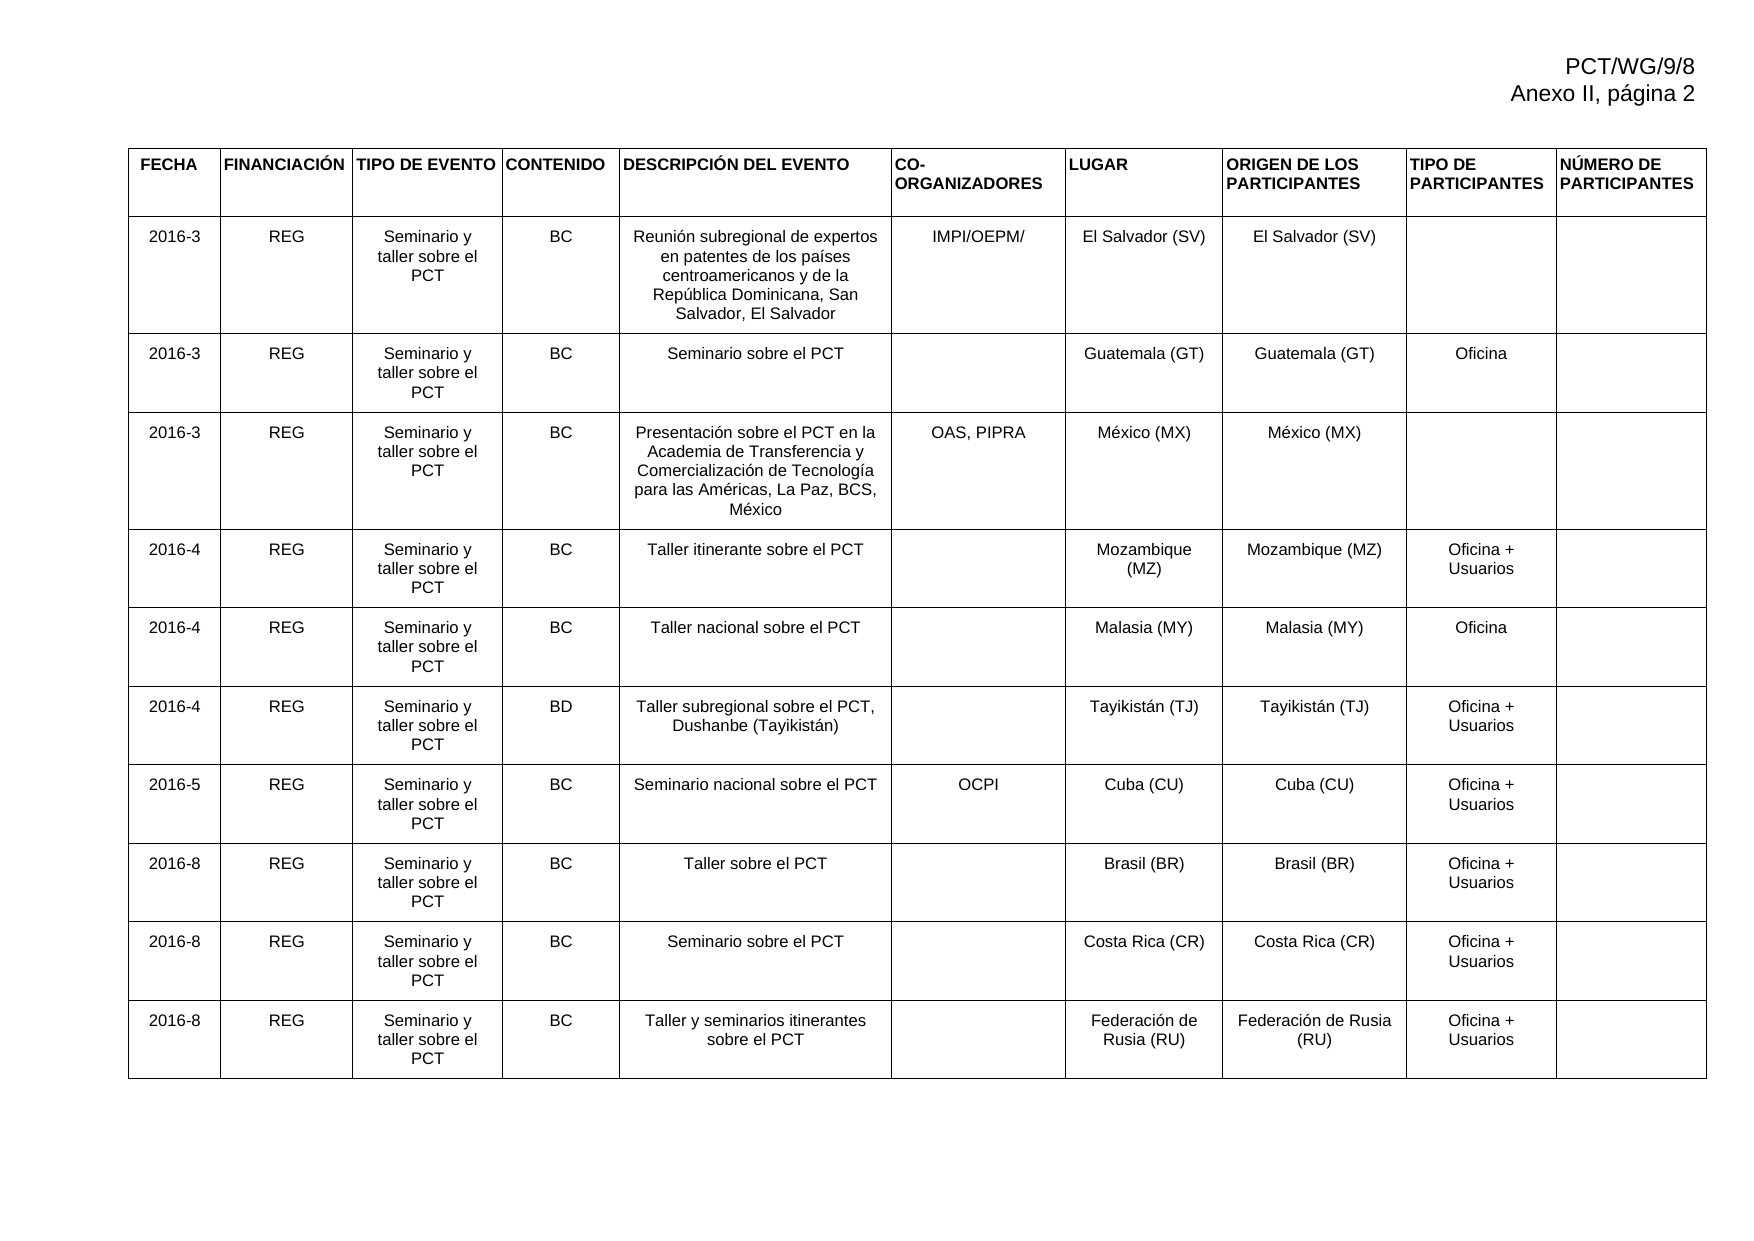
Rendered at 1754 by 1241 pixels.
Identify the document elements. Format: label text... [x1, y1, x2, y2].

table_cell REG [221, 413, 352, 528]
table_cell Oficina [1407, 334, 1556, 412]
table_cell REG [221, 217, 352, 333]
table_cell [1557, 334, 1706, 412]
table_cell Brasil (BR) [1223, 844, 1406, 921]
table_cell BC [503, 922, 619, 1000]
table_cell Tayikistán (TJ) [1066, 687, 1222, 764]
table_cell Seminario y taller sobre el PCT [353, 413, 502, 528]
table_cell BC [503, 844, 619, 921]
table_cell Brasil (BR) [1066, 844, 1222, 921]
table_cell OAS, PIPRA [892, 413, 1065, 528]
table_cell [1557, 687, 1706, 764]
table_cell 2016-3 [129, 217, 220, 333]
table_cell Oficina + Usuarios [1407, 687, 1556, 764]
table_cell Seminario y taller sobre el PCT [353, 334, 502, 412]
table_cell BD [503, 687, 619, 764]
table_cell Mozambique (MZ) [1223, 530, 1406, 607]
table_cell Seminario sobre el PCT [620, 922, 891, 1000]
table_cell Malasia (MY) [1066, 608, 1222, 686]
table_cell REG [221, 687, 352, 764]
table_header CO-ORGANIZADORES [892, 149, 1065, 216]
table_cell Seminario nacional sobre el PCT [620, 765, 891, 843]
table_cell [892, 687, 1065, 764]
table_cell Federación de Rusia (RU) [1066, 1001, 1222, 1078]
table_cell Oficina + Usuarios [1407, 844, 1556, 921]
table_cell Guatemala (GT) [1066, 334, 1222, 412]
table_cell 2016-4 [129, 608, 220, 686]
table_cell [892, 922, 1065, 1000]
table_cell [1407, 413, 1556, 528]
table_header NÚMERO DE PARTICIPANTES [1557, 149, 1706, 216]
table_cell Taller nacional sobre el PCT [620, 608, 891, 686]
table_cell Oficina [1407, 608, 1556, 686]
table_cell Oficina + Usuarios [1407, 1001, 1556, 1078]
table_cell BC [503, 530, 619, 607]
table_cell [1557, 530, 1706, 607]
table_cell 2016-8 [129, 922, 220, 1000]
table_cell 2016-5 [129, 765, 220, 843]
table_cell [1557, 608, 1706, 686]
table_cell [1557, 844, 1706, 921]
table_cell Malasia (MY) [1223, 608, 1406, 686]
table_cell Seminario y taller sobre el PCT [353, 217, 502, 333]
table_cell El Salvador (SV) [1223, 217, 1406, 333]
table_header TIPO DE PARTICIPANTES [1407, 149, 1556, 216]
table_cell Seminario y taller sobre el PCT [353, 687, 502, 764]
table_cell [1557, 765, 1706, 843]
table_cell Seminario y taller sobre el PCT [353, 1001, 502, 1078]
table_cell OCPI [892, 765, 1065, 843]
table_cell REG [221, 608, 352, 686]
table_cell Mozambique (MZ) [1066, 530, 1222, 607]
table_cell Taller sobre el PCT [620, 844, 891, 921]
table_cell Costa Rica (CR) [1066, 922, 1222, 1000]
table_cell [1557, 413, 1706, 528]
table_header ORIGEN DE LOS PARTICIPANTES [1223, 149, 1406, 216]
table_cell Costa Rica (CR) [1223, 922, 1406, 1000]
table_cell México (MX) [1066, 413, 1222, 528]
table_cell [892, 530, 1065, 607]
table_cell 2016-4 [129, 687, 220, 764]
table_header TIPO DE EVENTO [353, 149, 502, 216]
table_cell [892, 1001, 1065, 1078]
table_cell [1557, 1001, 1706, 1078]
table_cell Seminario sobre el PCT [620, 334, 891, 412]
table_cell BC [503, 765, 619, 843]
table_header CONTENIDO [503, 149, 619, 216]
table_cell REG [221, 334, 352, 412]
table_header FECHA [129, 149, 220, 216]
table_header LUGAR [1066, 149, 1222, 216]
table_cell Taller subregional sobre el PCT, Dushanbe (Tayikistán) [620, 687, 891, 764]
table_cell 2016-3 [129, 413, 220, 528]
table_cell IMPI/OEPM/ [892, 217, 1065, 333]
table_cell Oficina + Usuarios [1407, 922, 1556, 1000]
table_cell BC [503, 413, 619, 528]
table_cell Reunión subregional de expertos en patentes de los países centroamericanos y de la República Dominicana, San Salvador, El Salvador [620, 217, 891, 333]
table_cell Oficina + Usuarios [1407, 765, 1556, 843]
table_cell REG [221, 1001, 352, 1078]
table_cell Seminario y taller sobre el PCT [353, 844, 502, 921]
table_cell Taller y seminarios itinerantes sobre el PCT [620, 1001, 891, 1078]
table_cell Federación de Rusia (RU) [1223, 1001, 1406, 1078]
table_cell 2016-4 [129, 530, 220, 607]
table_cell BC [503, 608, 619, 686]
table_cell BC [503, 334, 619, 412]
table_cell Seminario y taller sobre el PCT [353, 922, 502, 1000]
table_cell [892, 334, 1065, 412]
table_header DESCRIPCIÓN DEL EVENTO [620, 149, 891, 216]
table_cell Oficina + Usuarios [1407, 530, 1556, 607]
table_cell [892, 608, 1065, 686]
table_cell REG [221, 765, 352, 843]
table_cell 2016-8 [129, 1001, 220, 1078]
table_cell [1407, 217, 1556, 333]
table_cell Guatemala (GT) [1223, 334, 1406, 412]
table_cell El Salvador (SV) [1066, 217, 1222, 333]
table_cell REG [221, 844, 352, 921]
table_cell Seminario y taller sobre el PCT [353, 765, 502, 843]
table_cell Presentación sobre el PCT en la Academia de Transferencia y Comercialización de Tecnología para las Américas, La Paz, BCS, México [620, 413, 891, 528]
table_header FINANCIACIÓN [221, 149, 352, 216]
table_cell México (MX) [1223, 413, 1406, 528]
table_cell BC [503, 1001, 619, 1078]
table_cell BC [503, 217, 619, 333]
table_cell 2016-3 [129, 334, 220, 412]
table_cell [1557, 922, 1706, 1000]
table_cell REG [221, 530, 352, 607]
table_cell Cuba (CU) [1066, 765, 1222, 843]
table_cell [1557, 217, 1706, 333]
table_cell Taller itinerante sobre el PCT [620, 530, 891, 607]
table_cell Seminario y taller sobre el PCT [353, 530, 502, 607]
table_cell Seminario y taller sobre el PCT [353, 608, 502, 686]
table_cell [892, 844, 1065, 921]
table_cell Tayikistán (TJ) [1223, 687, 1406, 764]
table_cell Cuba (CU) [1223, 765, 1406, 843]
table_cell 2016-8 [129, 844, 220, 921]
table_cell REG [221, 922, 352, 1000]
